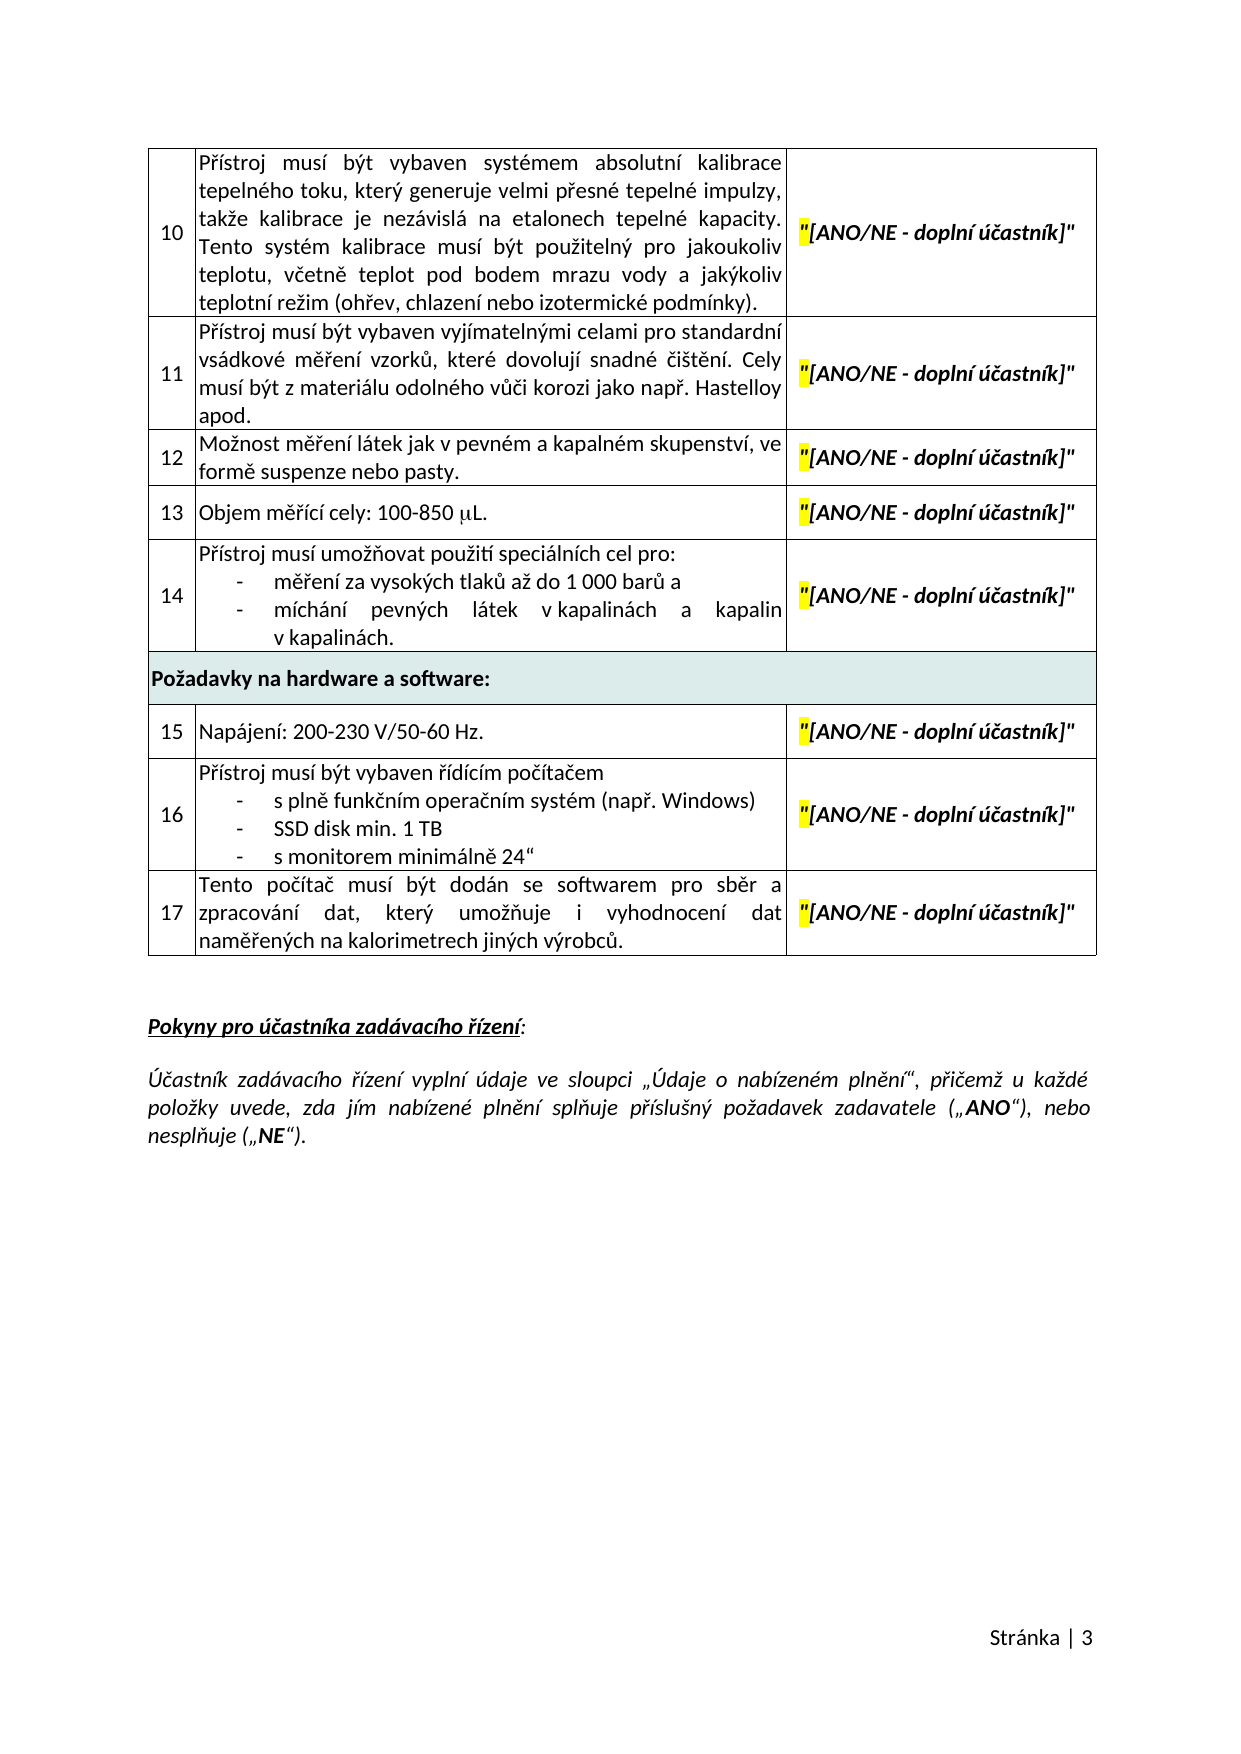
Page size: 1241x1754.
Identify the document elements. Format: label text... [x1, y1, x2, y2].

table_cell "[ANO/NE - doplní účastník]" [787, 486, 1096, 538]
table_cell 15 [149, 705, 195, 757]
table_cell 17 [149, 871, 195, 954]
text Účastník zadávacího řízení vyplní údaje ve sloupci „Údaje o nabízeném plnění“, přičemž u každé položky uvede, zda jím nabízené plnění splňuje příslušný požadavek zadavatele („ANO“), nebo nesplňuje („NE“). [148, 1065, 1093, 1149]
table_cell Objem měřící cely: 100-850 L. [196, 486, 786, 538]
table_cell "[ANO/NE - doplní účastník]" [787, 705, 1096, 757]
table_cell Možnost měření látek jak v pevném a kapalném skupenství, ve formě suspenze nebo pasty. [196, 430, 786, 485]
table_cell 11 [149, 317, 195, 429]
table_cell "[ANO/NE - doplní účastník]" [787, 317, 1096, 429]
table_cell 13 [149, 486, 195, 538]
table_cell 16 [149, 759, 195, 870]
table_cell 12 [149, 430, 195, 485]
table_cell Přístroj musí být vybaven vyjímatelnými celami pro standardní vsádkové měření vzorků, které dovolují snadné čištění. Cely musí být z materiálu odolného vůči korozi jako např. Hastelloy apod. [196, 317, 786, 429]
table_cell Napájení: 200-230 V/50-60 Hz. [196, 705, 786, 757]
table_cell "[ANO/NE - doplní účastník]" [787, 540, 1096, 651]
table_header Přístroj musí být vybaven systémem absolutní kalibrace tepelného toku, který generuje velmi přesné tepelné impulzy, takže kalibrace je nezávislá na etalonech tepelné kapacity. Tento systém kalibrace musí být použitelný pro jakoukoliv teplotu, včetně teplot pod bodem mrazu vody a jakýkoliv teplotní režim (ohřev, chlazení nebo izotermické podmínky). [196, 149, 786, 316]
table_cell Přístroj musí být vybaven řídícím počítačem s plně funkčním operačním systém (např. Windows) SSD disk min. 1 TB s monitorem minimálně 24“ [196, 759, 786, 870]
table_cell Přístroj musí umožňovat použití speciálních cel pro: měření za vysokých tlaků až do 1 000 barů a míchání pevných látek v kapalinách a kapalin v kapalinách. [196, 540, 786, 651]
table_cell Požadavky na hardware a software: [149, 652, 1096, 704]
table_cell "[ANO/NE - doplní účastník]" [787, 430, 1096, 485]
table_cell "[ANO/NE - doplní účastník]" [787, 871, 1096, 954]
table_cell Tento počítač musí být dodán se softwarem pro sběr a zpracování dat, který umožňuje i vyhodnocení dat naměřených na kalorimetrech jiných výrobců. [196, 871, 786, 954]
table_header 10 [149, 149, 195, 316]
text Pokyny pro účastníka zadávacího řízení: [148, 1012, 1093, 1040]
table_cell 14 [149, 540, 195, 651]
table_cell "[ANO/NE - doplní účastník]" [787, 759, 1096, 870]
table_header "[ANO/NE - doplní účastník]" [787, 149, 1096, 316]
